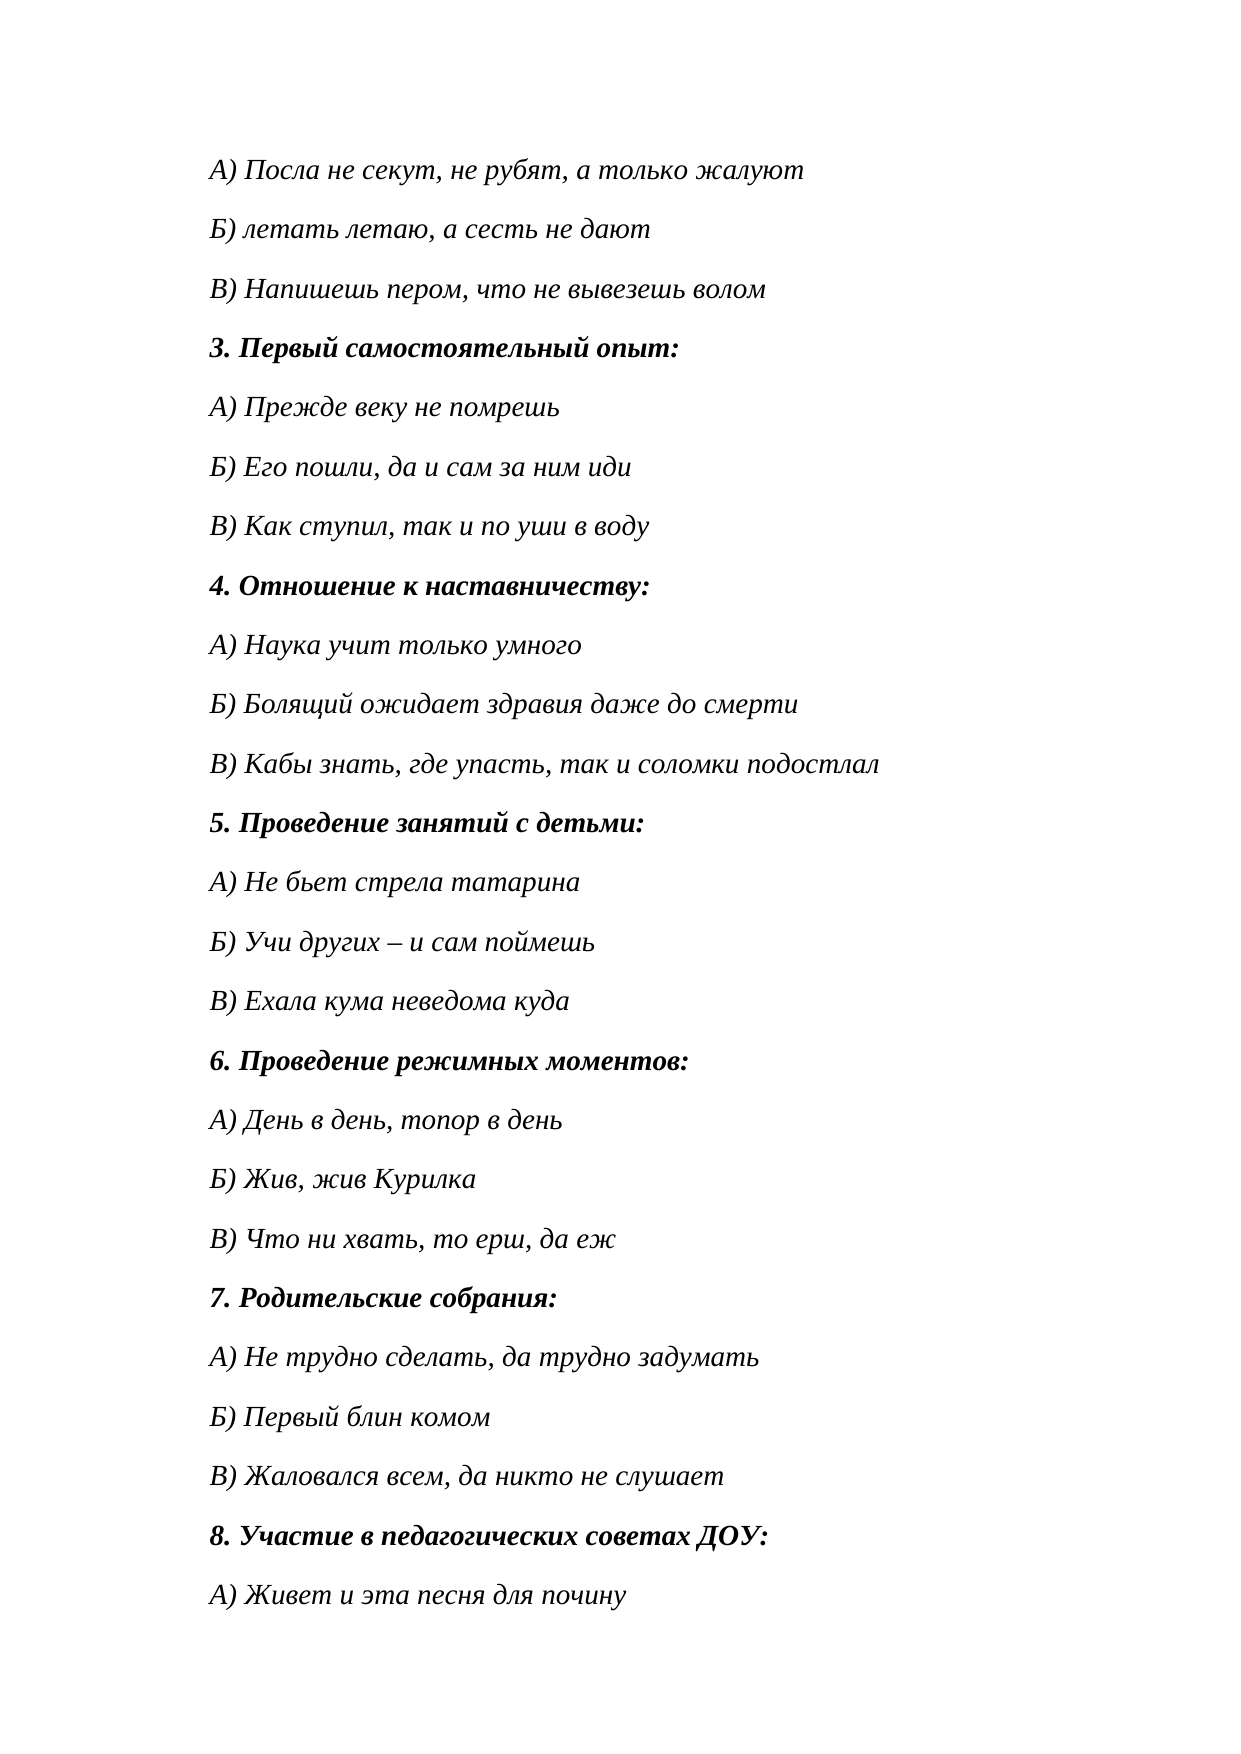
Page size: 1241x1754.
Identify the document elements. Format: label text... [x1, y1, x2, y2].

text 4. Отношение к наставничеству: [135, 568, 1190, 601]
text В) Как ступил, так и по уши в воду [135, 508, 1190, 542]
text А) Не бьет стрела татарина [135, 864, 1190, 898]
text В) Напишешь пером, что не вывезешь волом [135, 271, 1190, 304]
text Б) Первый блин комом [135, 1399, 1190, 1432]
text А) День в день, топор в день [135, 1102, 1190, 1136]
text Б) Жив, жив Курилка [135, 1161, 1190, 1195]
text 7. Родительские собрания: [135, 1280, 1190, 1314]
text В) Кабы знать, где упасть, так и соломки подостлал [135, 746, 1190, 779]
text Б) Его пошли, да и сам за ним иди [135, 449, 1190, 482]
text 6. Проведение режимных моментов: [135, 1043, 1190, 1076]
text Б) летать летаю, а сесть не дают [135, 211, 1190, 245]
text А) Живет и эта песня для почину [135, 1577, 1190, 1611]
text А) Посла не секут, не рубят, а только жалуют [135, 152, 1190, 186]
text Б) Учи других – и сам поймешь [135, 924, 1190, 957]
text 3. Первый самостоятельный опыт: [135, 330, 1190, 364]
text А) Наука учит только умного [135, 627, 1190, 661]
text 8. Участие в педагогических советах ДОУ: [135, 1518, 1190, 1551]
text В) Жаловался всем, да никто не слушает [135, 1458, 1190, 1492]
text В) Ехала кума неведома куда [135, 983, 1190, 1017]
text В) Что ни хвать, то ерш, да еж [135, 1221, 1190, 1254]
text Б) Болящий ожидает здравия даже до смерти [135, 686, 1190, 720]
text А) Прежде веку не помрешь [135, 389, 1190, 423]
text 5. Проведение занятий с детьми: [135, 805, 1190, 839]
text А) Не трудно сделать, да трудно задумать [135, 1339, 1190, 1373]
